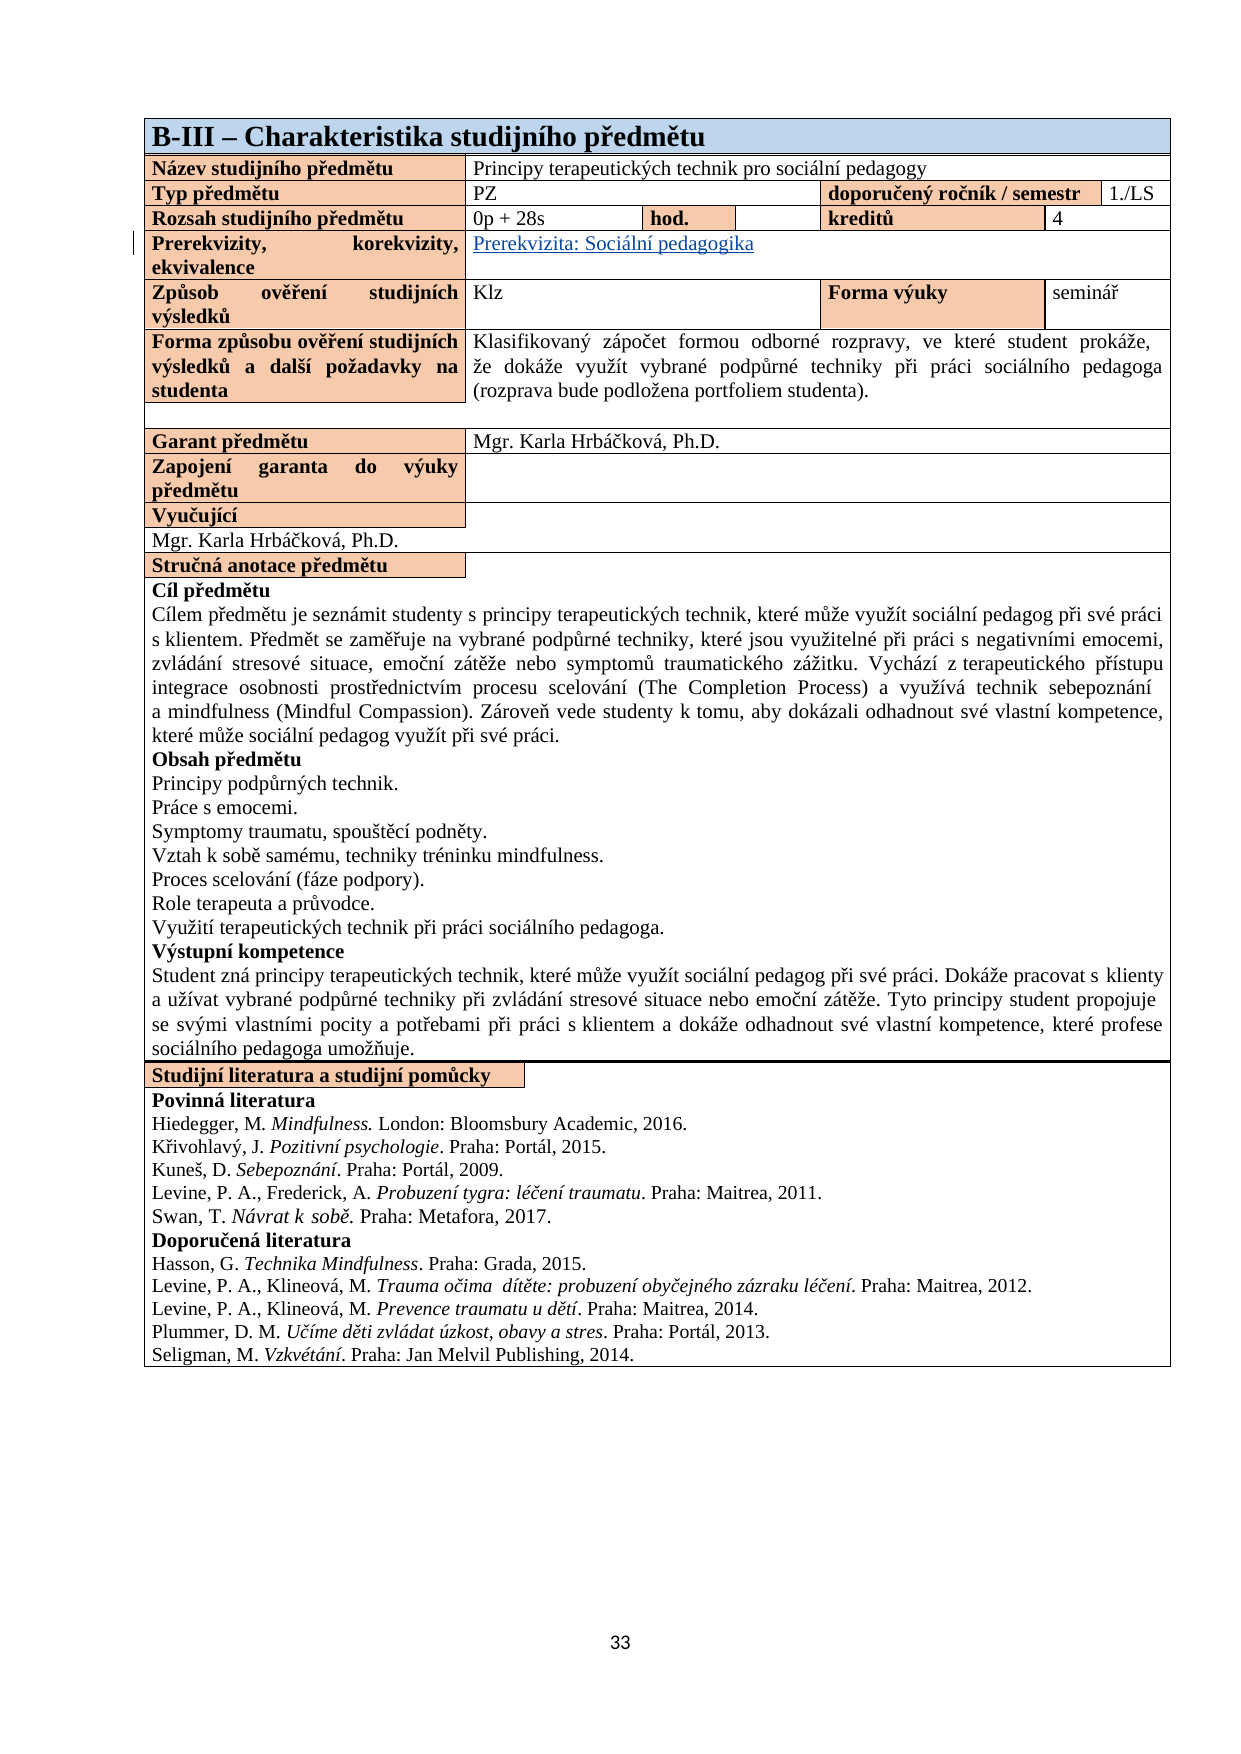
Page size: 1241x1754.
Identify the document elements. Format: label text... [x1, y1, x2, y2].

table_cell Klz [466, 280, 820, 328]
table_cell Stručná anotace předmětu [145, 553, 465, 577]
table_cell PZ [466, 181, 820, 205]
table_cell Garant předmětu [145, 429, 465, 453]
table_cell Principy terapeutických technik pro sociální pedagogy [466, 156, 1170, 180]
table_cell Typ předmětu [145, 181, 465, 205]
table_cell [466, 231, 1170, 279]
table_cell Forma způsobu ověření studijních výsledků a další požadavky na studenta [145, 330, 465, 402]
table_cell Forma výuky [821, 280, 1044, 328]
table_cell Cíl předmětu Cílem předmětu je seznámit studenty s principy terapeutických technik, které může využít sociální pedagog při své práci s klientem. Předmět se zaměřuje na vybrané podpůrné techniky, které jsou využitelné při práci s negativními emocemi, zvládání stresové situace, emoční zátěže nebo symptomů traumatického zážitku. Vychází z terapeutického přístupu integrace osobnosti prostřednictvím procesu scelování (The Completion Process) a využívá technik sebepoznání a mindfulness (Mindful Compassion). Zároveň vede studenty k tomu, aby dokázali odhadnout své vlastní kompetence, které může sociální pedagog využít při své práci. Obsah předmětu Principy podpůrných technik. Práce s emocemi. Symptomy traumatu, spouštěcí podněty. Vztah k sobě samému, techniky tréninku mindfulness. Proces scelování (fáze podpory). Role terapeuta a průvodce. Využití terapeutických technik při práci sociálního pedagoga. Výstupní kompetence Student zná principy terapeutických technik, které může využít sociální pedagog při své práci. Dokáže pracovat s klienty a užívat vybrané podpůrné techniky při zvládání stresové situace nebo emoční zátěže. Tyto principy student propojuje se svými vlastními pocity a potřebami při práci s klientem a dokáže odhadnout své vlastní kompetence, které profese sociálního pedagoga umožňuje. [145, 577, 1170, 1059]
table_cell kreditů [821, 206, 1044, 230]
table_cell [466, 503, 1170, 527]
table_cell 1./LS [1102, 181, 1170, 205]
table_cell Rozsah studijního předmětu [145, 206, 465, 230]
table_cell Vyučující [145, 503, 465, 527]
table_cell [466, 454, 1170, 502]
table_cell [145, 402, 1170, 428]
table_cell Název studijního předmětu [145, 156, 465, 180]
table_cell seminář [1046, 280, 1170, 328]
table_cell Studijní literatura a studijní pomůcky [145, 1063, 524, 1087]
table_cell Způsob ověření studijních výsledků [145, 280, 465, 328]
table_header B-III – Charakteristika studijního předmětu [145, 119, 1170, 153]
table_cell doporučený ročník / semestr [821, 181, 1101, 205]
table_cell hod. [643, 206, 735, 230]
table_cell Klasifikovaný zápočet formou odborné rozpravy, ve které student prokáže, že dokáže využít vybrané podpůrné techniky při práci sociálního pedagoga (rozprava bude podložena portfoliem studenta). [466, 330, 1170, 402]
table_cell Mgr. Karla Hrbáčková, Ph.D. [145, 527, 1170, 552]
table_cell Prerekvizity, korekvizity, ekvivalence [145, 231, 465, 279]
table_cell Mgr. Karla Hrbáčková, Ph.D. [466, 429, 1170, 453]
table_cell [736, 206, 820, 230]
table_cell [525, 1063, 1170, 1087]
table_cell 0p + 28s [466, 206, 642, 230]
table_cell [466, 553, 1170, 577]
table_cell 4 [1046, 206, 1170, 230]
table_cell Zapojení garanta do výuky předmětu [145, 454, 465, 502]
table_cell Povinná literatura Hiedegger, M. Mindfulness. London: Bloomsbury Academic, 2016. Křivohlavý, J. Pozitivní psychologie. Praha: Portál, 2015. Kuneš, D. Sebepoznání. Praha: Portál, 2009. Levine, P. A., Frederick, A. Probuzení tygra: léčení traumatu. Praha: Maitrea, 2011. Swan, T. Návrat k sobě. Praha: Metafora, 2017. Doporučená literatura Hasson, G. Technika Mindfulness. Praha: Grada, 2015. Levine, P. A., Klineová, M. Trauma očima dítěte: probuzení obyčejného zázraku léčení. Praha: Maitrea, 2012. Levine, P. A., Klineová, M. Prevence traumatu u dětí. Praha: Maitrea, 2014. Plummer, D. M. Učíme děti zvládat úzkost, obavy a stres. Praha: Portál, 2013. Seligman, M. Vzkvétání. Praha: Jan Melvil Publishing, 2014. [145, 1087, 1170, 1366]
